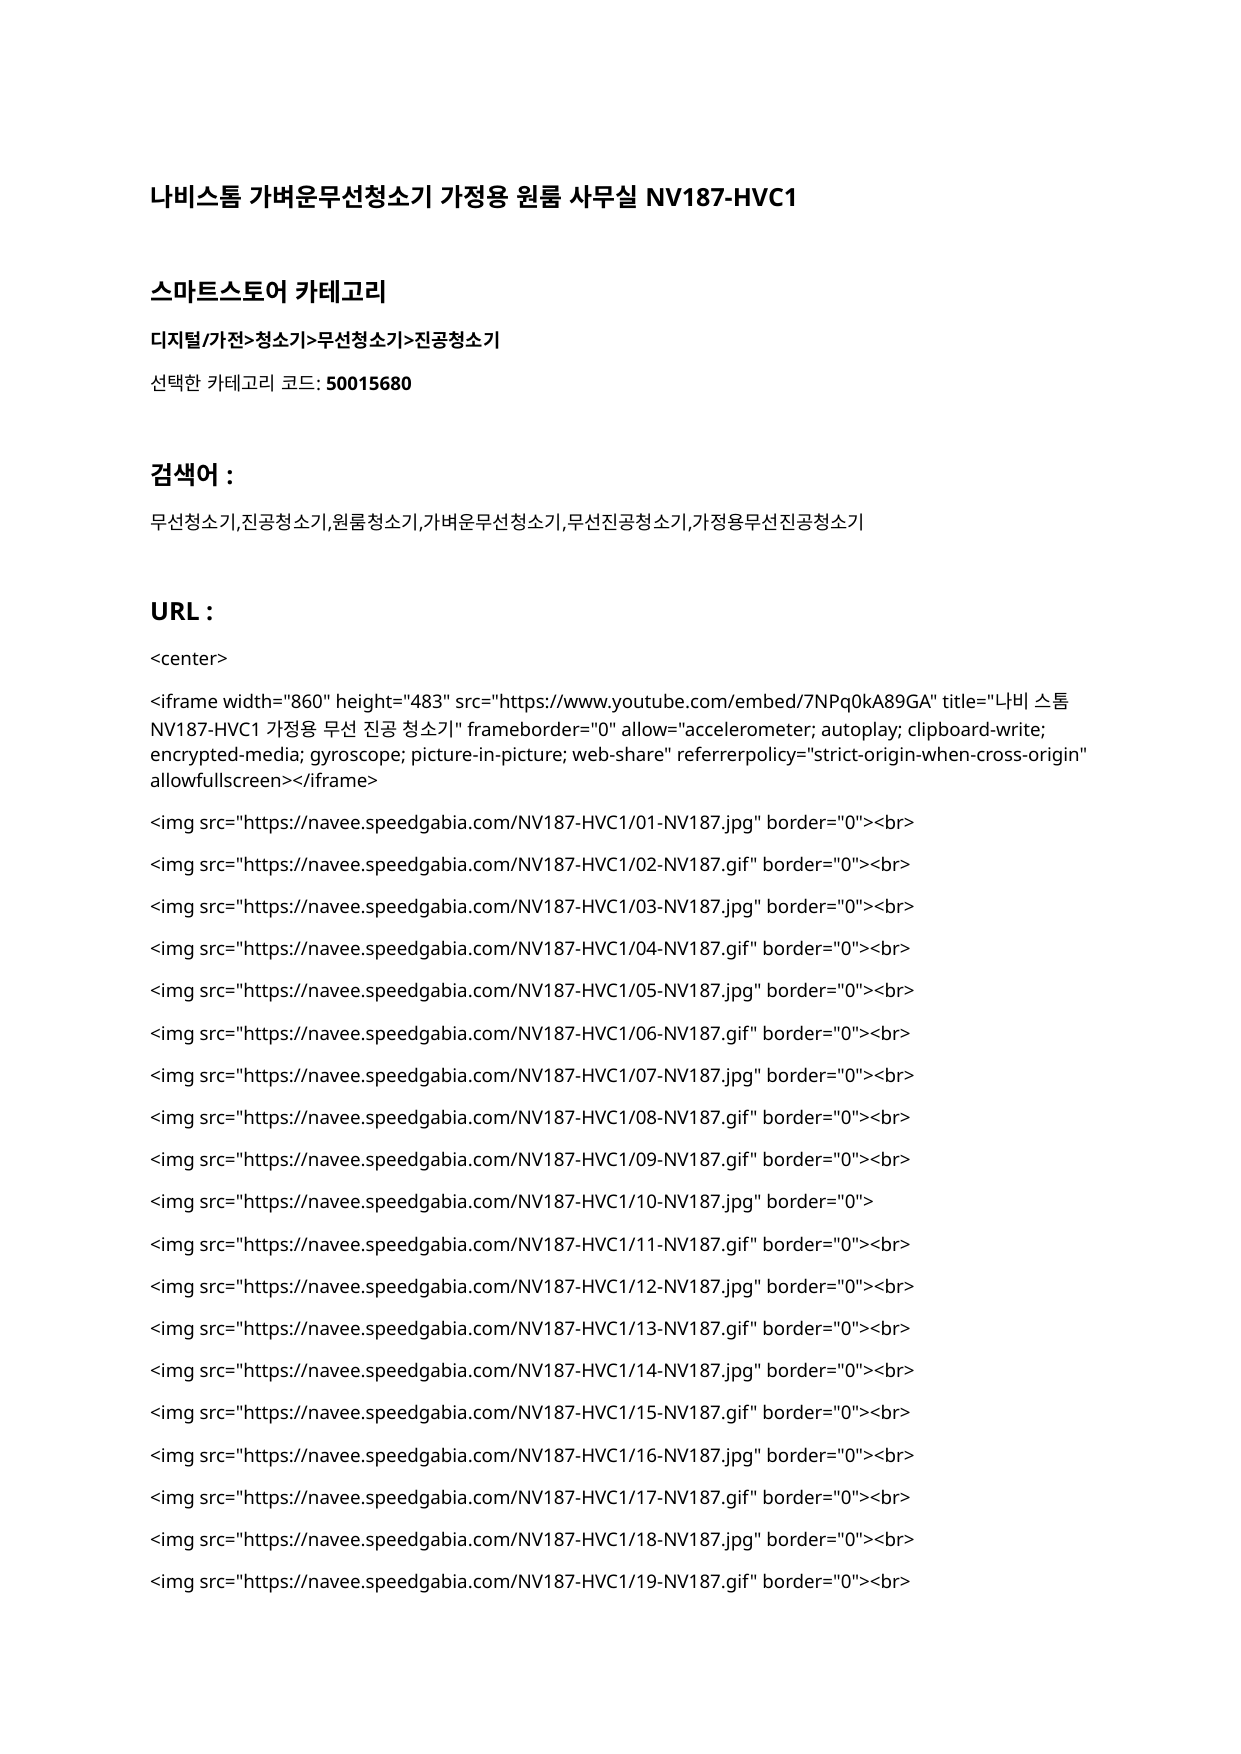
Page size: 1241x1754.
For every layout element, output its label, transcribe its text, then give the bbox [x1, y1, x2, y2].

text <iframe width="860" height="483" src="https://www.youtube.com/embed/7NPq0kA89GA" title="나비 스톰 NV187-HVC1 가정용 무선 진공 청소기" frameborder="0" allow="accelerometer; autoplay; clipboard-write; encrypted-media; gyroscope; picture-in-picture; web-share" referrerpolicy="strict-origin-when-cross-origin" allowfullscreen></iframe> [150, 687, 1090, 792]
text 선택한 카테고리 코드: 50015680 [150, 369, 1090, 396]
text <img src="https://navee.speedgabia.com/NV187-HVC1/05-NV187.jpg" border="0"><br> [150, 978, 1090, 1003]
text 무선청소기,진공청소기,원룸청소기,가벼운무선청소기,무선진공청소기,가정용무선진공청소기 [150, 508, 1090, 535]
text <img src="https://navee.speedgabia.com/NV187-HVC1/04-NV187.gif" border="0"><br> [150, 936, 1090, 961]
text <img src="https://navee.speedgabia.com/NV187-HVC1/13-NV187.gif" border="0"><br> [150, 1315, 1090, 1341]
text URL : [150, 594, 1090, 628]
text <center> [150, 645, 1090, 670]
text <img src="https://navee.speedgabia.com/NV187-HVC1/10-NV187.jpg" border="0"> [150, 1189, 1090, 1214]
text <img src="https://navee.speedgabia.com/NV187-HVC1/03-NV187.jpg" border="0"><br> [150, 893, 1090, 919]
text 디지털/가전>청소기>무선청소기>진공청소기 [150, 325, 1090, 352]
text <img src="https://navee.speedgabia.com/NV187-HVC1/09-NV187.gif" border="0"><br> [150, 1147, 1090, 1172]
text <img src="https://navee.speedgabia.com/NV187-HVC1/12-NV187.jpg" border="0"><br> [150, 1273, 1090, 1299]
text <img src="https://navee.speedgabia.com/NV187-HVC1/17-NV187.gif" border="0"><br> [150, 1484, 1090, 1509]
text <img src="https://navee.speedgabia.com/NV187-HVC1/14-NV187.jpg" border="0"><br> [150, 1357, 1090, 1383]
text <img src="https://navee.speedgabia.com/NV187-HVC1/18-NV187.jpg" border="0"><br> [150, 1526, 1090, 1552]
text <img src="https://navee.speedgabia.com/NV187-HVC1/06-NV187.gif" border="0"><br> [150, 1020, 1090, 1046]
text 스마트스토어 카테고리 [150, 272, 1090, 308]
text 나비스톰 가벼운무선청소기 가정용 원룸 사무실 NV187-HVC1 [150, 177, 1090, 213]
text <img src="https://navee.speedgabia.com/NV187-HVC1/07-NV187.jpg" border="0"><br> [150, 1062, 1090, 1088]
text <img src="https://navee.speedgabia.com/NV187-HVC1/16-NV187.jpg" border="0"><br> [150, 1442, 1090, 1467]
text 검색어 : [150, 455, 1090, 491]
text <img src="https://navee.speedgabia.com/NV187-HVC1/08-NV187.gif" border="0"><br> [150, 1104, 1090, 1130]
text <img src="https://navee.speedgabia.com/NV187-HVC1/19-NV187.gif" border="0"><br> [150, 1568, 1090, 1594]
text <img src="https://navee.speedgabia.com/NV187-HVC1/01-NV187.jpg" border="0"><br> [150, 809, 1090, 834]
text <img src="https://navee.speedgabia.com/NV187-HVC1/15-NV187.gif" border="0"><br> [150, 1400, 1090, 1425]
text <img src="https://navee.speedgabia.com/NV187-HVC1/11-NV187.gif" border="0"><br> [150, 1231, 1090, 1256]
text <img src="https://navee.speedgabia.com/NV187-HVC1/02-NV187.gif" border="0"><br> [150, 851, 1090, 877]
